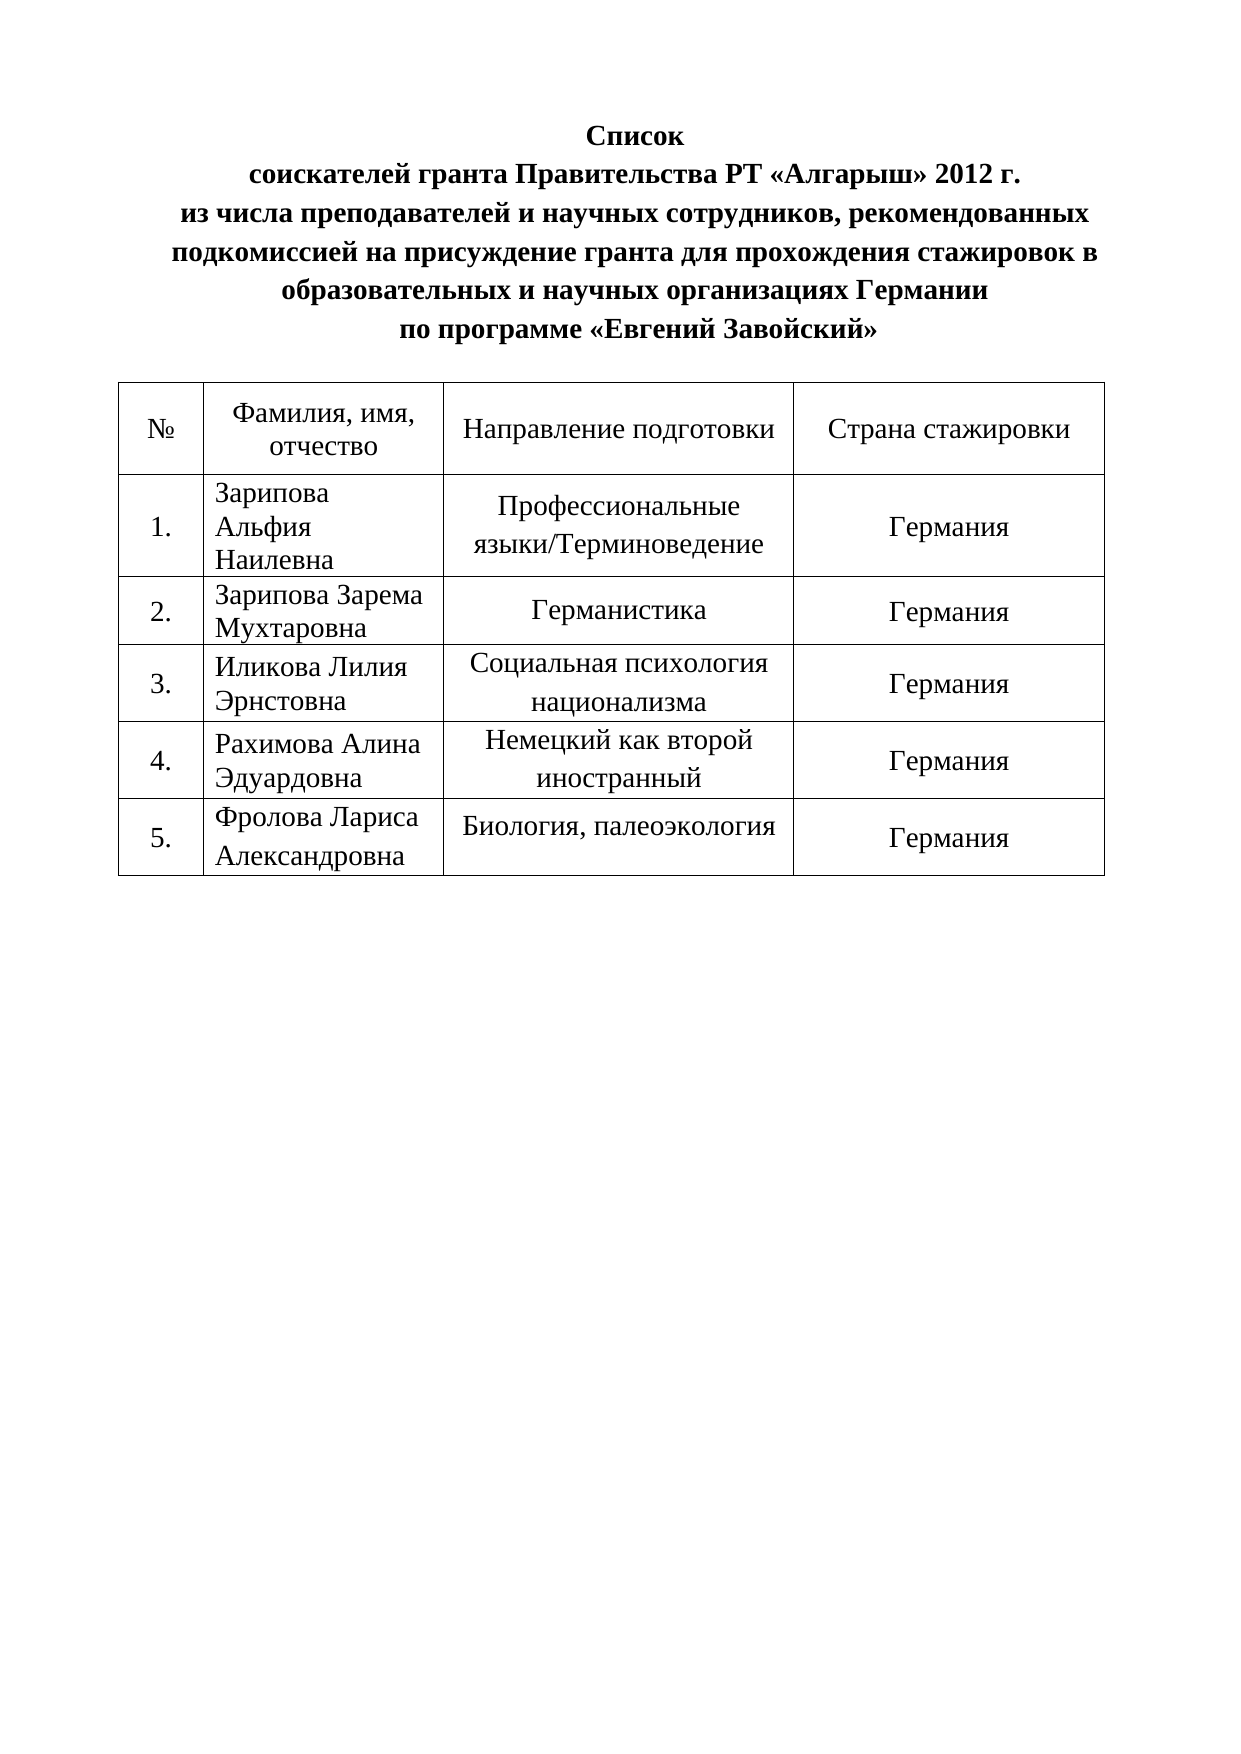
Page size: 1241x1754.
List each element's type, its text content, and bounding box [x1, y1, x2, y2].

table_cell Иликова Лилия Эрнстовна [204, 645, 443, 721]
table_cell Немецкий как второй иностранный [444, 722, 793, 798]
table_cell Германия [794, 577, 1104, 644]
table_header № [119, 383, 203, 474]
table_cell Рахимова Алина Эдуардовна [204, 722, 443, 798]
table_header Страна стажировки [794, 383, 1104, 474]
table_cell Германия [794, 722, 1104, 798]
table_cell Социальная психология национализма [444, 645, 793, 721]
text соискателей гранта Правительства РТ «Алгарыш» 2012 г. [118, 157, 1152, 190]
table_cell 4. [119, 722, 203, 798]
table_cell Биология, палеоэкология [444, 799, 793, 875]
table_cell Германия [794, 645, 1104, 721]
table_cell Профессиональные языки/Терминоведение [444, 475, 793, 576]
table_cell Зарипова Альфия Наилевна [204, 475, 443, 576]
text по программе «Евгений Завойский» [118, 311, 1152, 344]
table_cell Германия [794, 799, 1104, 875]
text Список [118, 118, 1152, 152]
table_cell Германистика [444, 577, 793, 644]
table_cell Фролова Лариса Александровна [204, 799, 443, 875]
table_cell 2. [119, 577, 203, 644]
table_cell Зарипова Зарема Мухтаровна [204, 577, 443, 644]
table_header Направление подготовки [444, 383, 793, 474]
table_cell 3. [119, 645, 203, 721]
table_cell Германия [794, 475, 1104, 576]
table_header Фамилия, имя, отчество [204, 383, 443, 474]
text из числа преподавателей и научных сотрудников, рекомендованных подкомиссией на присуждение гранта для прохождения стажировок в образовательных и научных организациях Германии [118, 195, 1152, 306]
table_cell 1. [119, 475, 203, 576]
table_cell 5. [119, 799, 203, 875]
